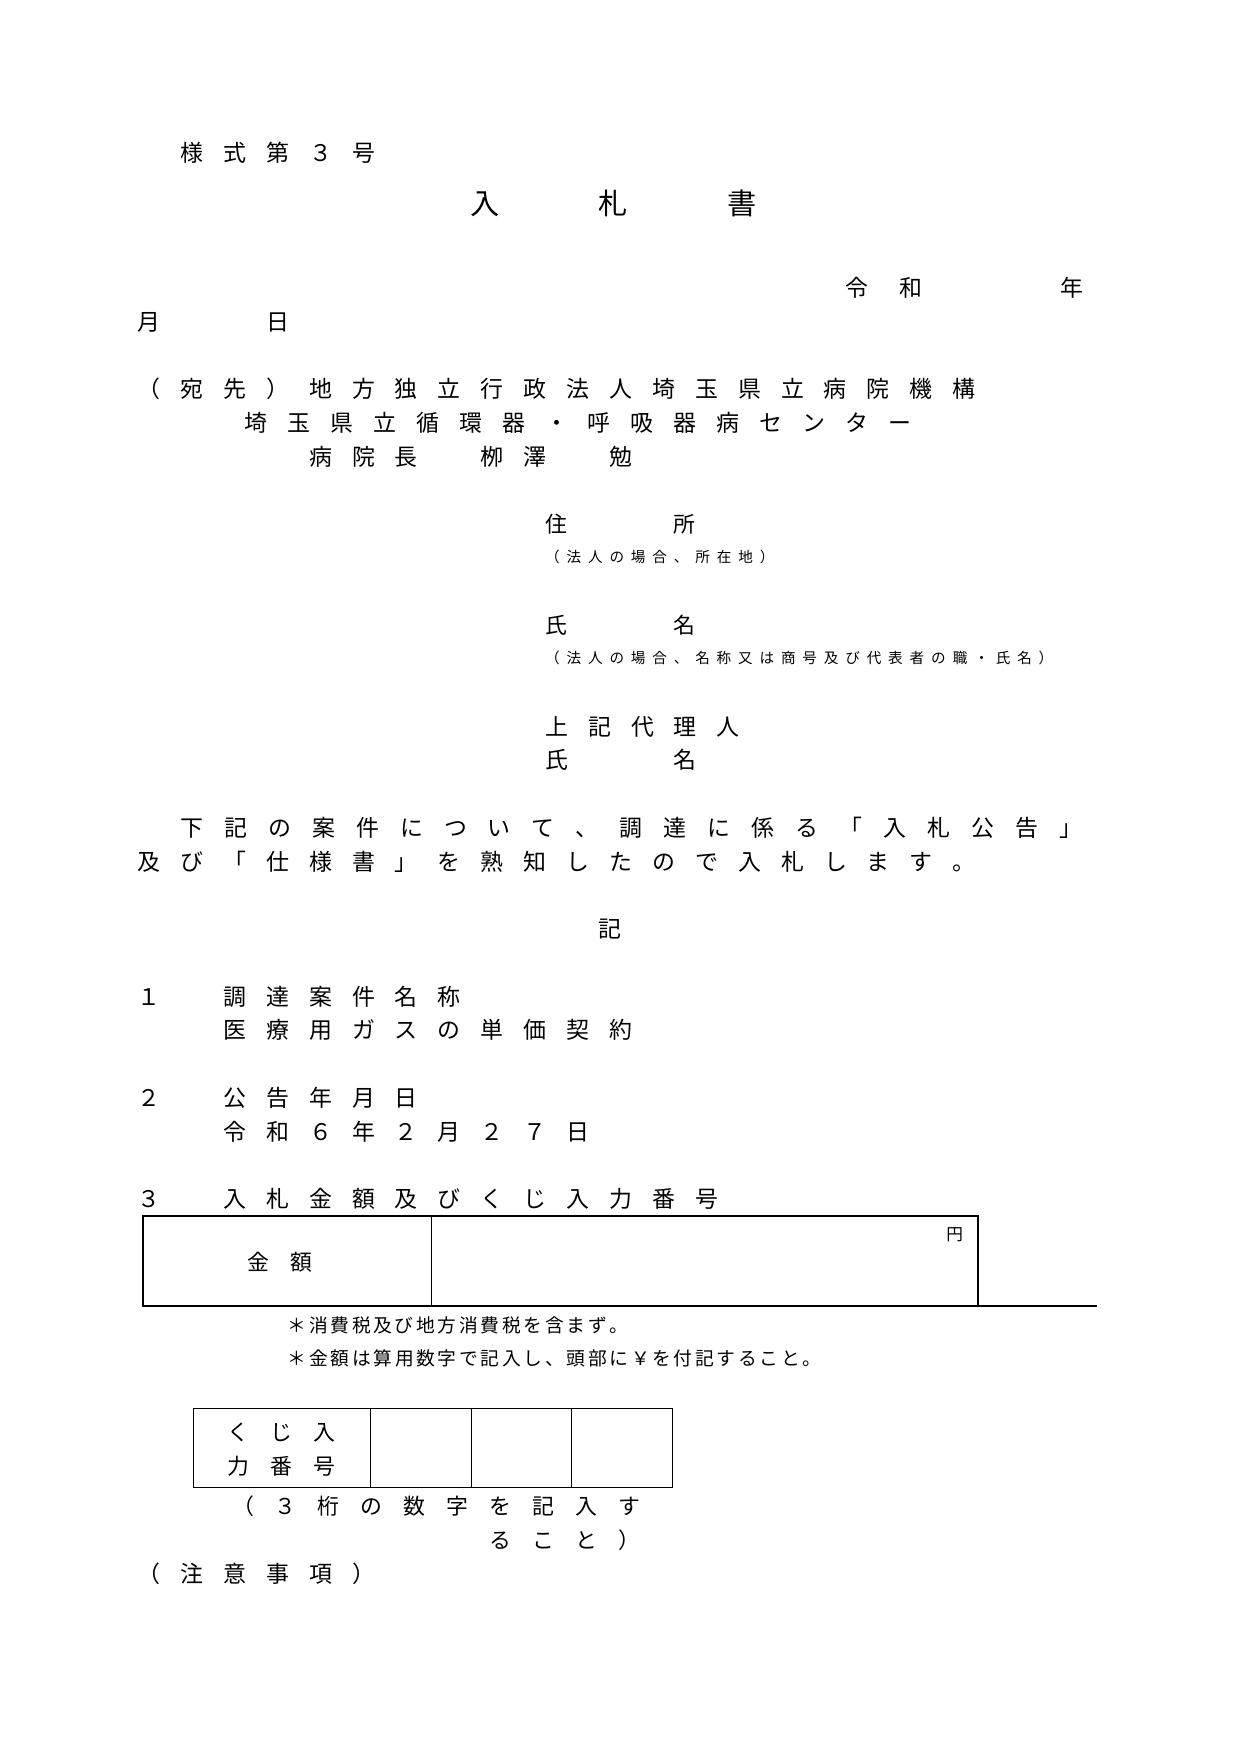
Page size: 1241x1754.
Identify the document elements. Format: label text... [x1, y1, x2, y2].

text 氏 名 [137, 742, 1103, 776]
table_header 金額 [144, 1217, 431, 1305]
text 氏 名 [535, 607, 1103, 641]
table_header 円 [432, 1217, 977, 1305]
text （注意事項） [137, 1555, 1103, 1589]
text ３ 入札金額及びくじ入力番号 [137, 1181, 1103, 1214]
text 医療用ガスの単価契約 [137, 1012, 1103, 1046]
text ２ 公告年月日 [137, 1079, 1103, 1113]
text （法人の場合、所在地） [535, 539, 1103, 573]
text 記 [137, 911, 1103, 944]
text 入 札 書 [137, 168, 1103, 236]
text 埼玉県立循環器・呼吸器病センター [137, 404, 1103, 438]
table_header [371, 1409, 471, 1487]
text （宛先）地方独立行政法人埼玉県立病院機構 [137, 371, 1103, 404]
table_header [472, 1409, 571, 1487]
table_header くじ入力番号 [194, 1409, 370, 1487]
table_header [572, 1409, 672, 1487]
text （法人の場合、名称又は商号及び代表者の職・氏名） [535, 641, 1103, 674]
text 病院長 栁澤 勉 [137, 438, 1103, 472]
text 令和 年 月 日 [137, 269, 1103, 337]
table_cell （３桁の数字を記入すること） [193, 1488, 672, 1555]
text 住 所 [535, 506, 1103, 539]
text 下記の案件について、調達に係る「入札公告」及び「仕様書」を熟知したので入札します。 [137, 809, 1103, 877]
text １ 調達案件名称 [137, 978, 1103, 1012]
text 上記代理人 [137, 708, 1103, 742]
table_cell ＊消費税及び地方消費税を含まず。 ＊金額は算用数字で記入し、頭部に￥を付記すること。 [263, 1307, 1097, 1374]
text 令和６年２月２７日 [137, 1113, 1103, 1147]
text 様式第３号 [159, 134, 1103, 168]
